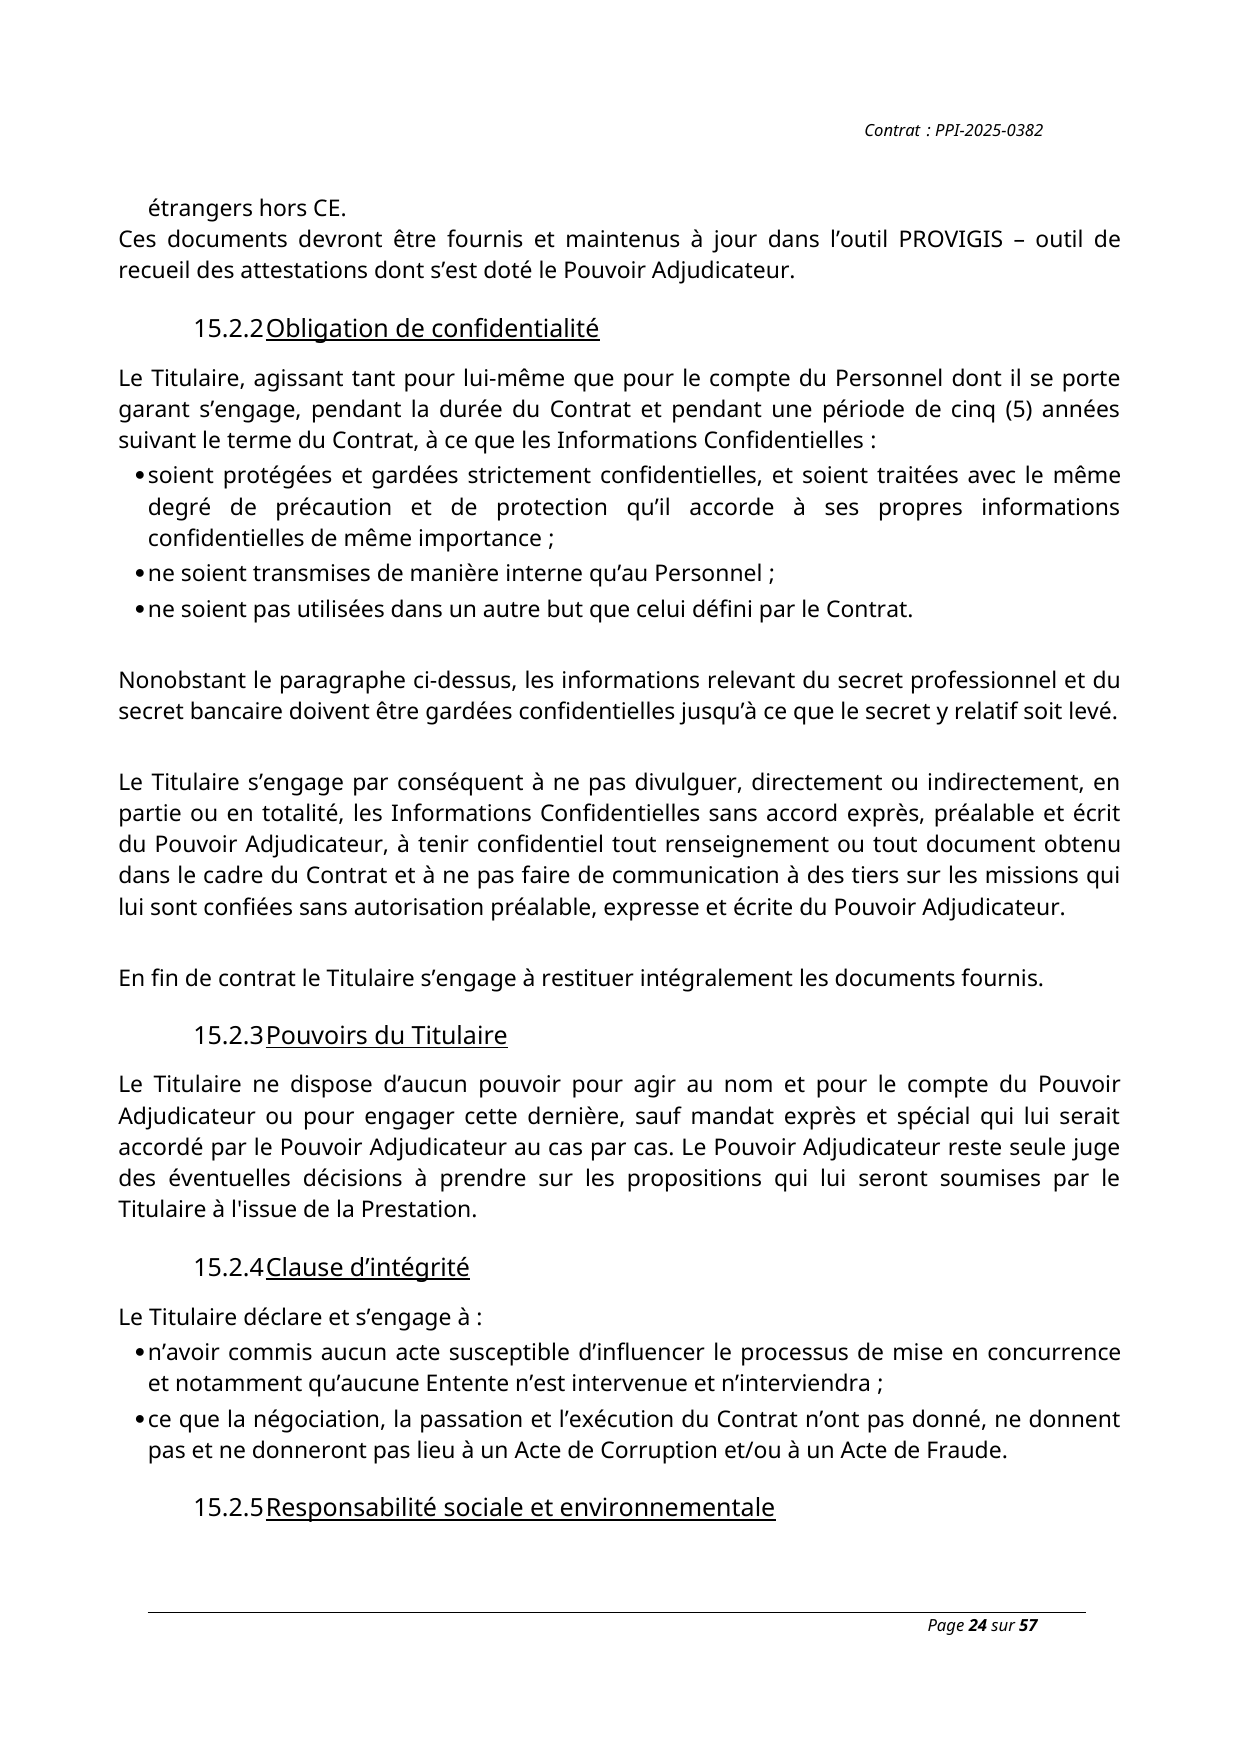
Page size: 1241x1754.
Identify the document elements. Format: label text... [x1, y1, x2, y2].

text Nonobstant le paragraphe ci-dessus, les informations relevant du secret professionnel et du secret bancaire doivent être gardées confidentielles jusqu’à ce que le secret y relatif soit levé. [118, 663, 1122, 726]
text Le Titulaire s’engage par conséquent à ne pas divulguer, directement ou indirectement, en partie ou en totalité, les Informations Confidentielles sans accord exprès, préalable et écrit du Pouvoir Adjudicateur, à tenir confidentiel tout renseignement ou tout document obtenu dans le cadre du Contrat et à ne pas faire de communication à des tiers sur les missions qui lui sont confiées sans autorisation préalable, expresse et écrite du Pouvoir Adjudicateur. [118, 766, 1122, 922]
list ce que la négociation, la passation et l’exécution du Contrat n’ont pas donné, ne donnent pas et ne donneront pas lieu à un Acte de Corruption et/ou à un Acte de Fraude. [136, 1402, 1122, 1465]
text Clause d’intégrité [193, 1250, 1122, 1284]
list n’avoir commis aucun acte susceptible d’influencer le processus de mise en concurrence et notamment qu’aucune Entente n’est intervenue et n’interviendra ; [136, 1336, 1122, 1398]
text Le Titulaire déclare et s’engage à : [118, 1300, 1122, 1332]
text Le Titulaire ne dispose d’aucun pouvoir pour agir au nom et pour le compte du Pouvoir Adjudicateur ou pour engager cette dernière, sauf mandat exprès et spécial qui lui serait accordé par le Pouvoir Adjudicateur au cas par cas. Le Pouvoir Adjudicateur reste seule juge des éventuelles décisions à prendre sur les propositions qui lui seront soumises par le Titulaire à l'issue de la Prestation. [118, 1068, 1122, 1225]
list ne soient transmises de manière interne qu’au Personnel ; [136, 557, 1122, 588]
text En fin de contrat le Titulaire s’engage à restituer intégralement les documents fournis. [118, 961, 1122, 993]
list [136, 192, 1122, 223]
text Le Titulaire, agissant tant pour lui-même que pour le compte du Personnel dont il se porte garant s’engage, pendant la durée du Contrat et pendant une période de cinq (5) années suivant le terme du Contrat, à ce que les Informations Confidentielles : [118, 361, 1122, 455]
text Ces documents devront être fournis et maintenus à jour dans l’outil PROVIGIS – outil de recueil des attestations dont s’est doté le Pouvoir Adjudicateur. [118, 223, 1122, 286]
text Obligation de confidentialité [193, 311, 1122, 345]
list soient protégées et gardées strictement confidentielles, et soient traitées avec le même degré de précaution et de protection qu’il accorde à ses propres informations confidentielles de même importance ; [136, 459, 1122, 553]
text Responsabilité sociale et environnementale [193, 1490, 1122, 1524]
text Pouvoirs du Titulaire [193, 1018, 1122, 1052]
list ne soient pas utilisées dans un autre but que celui défini par le Contrat. [136, 593, 1122, 624]
